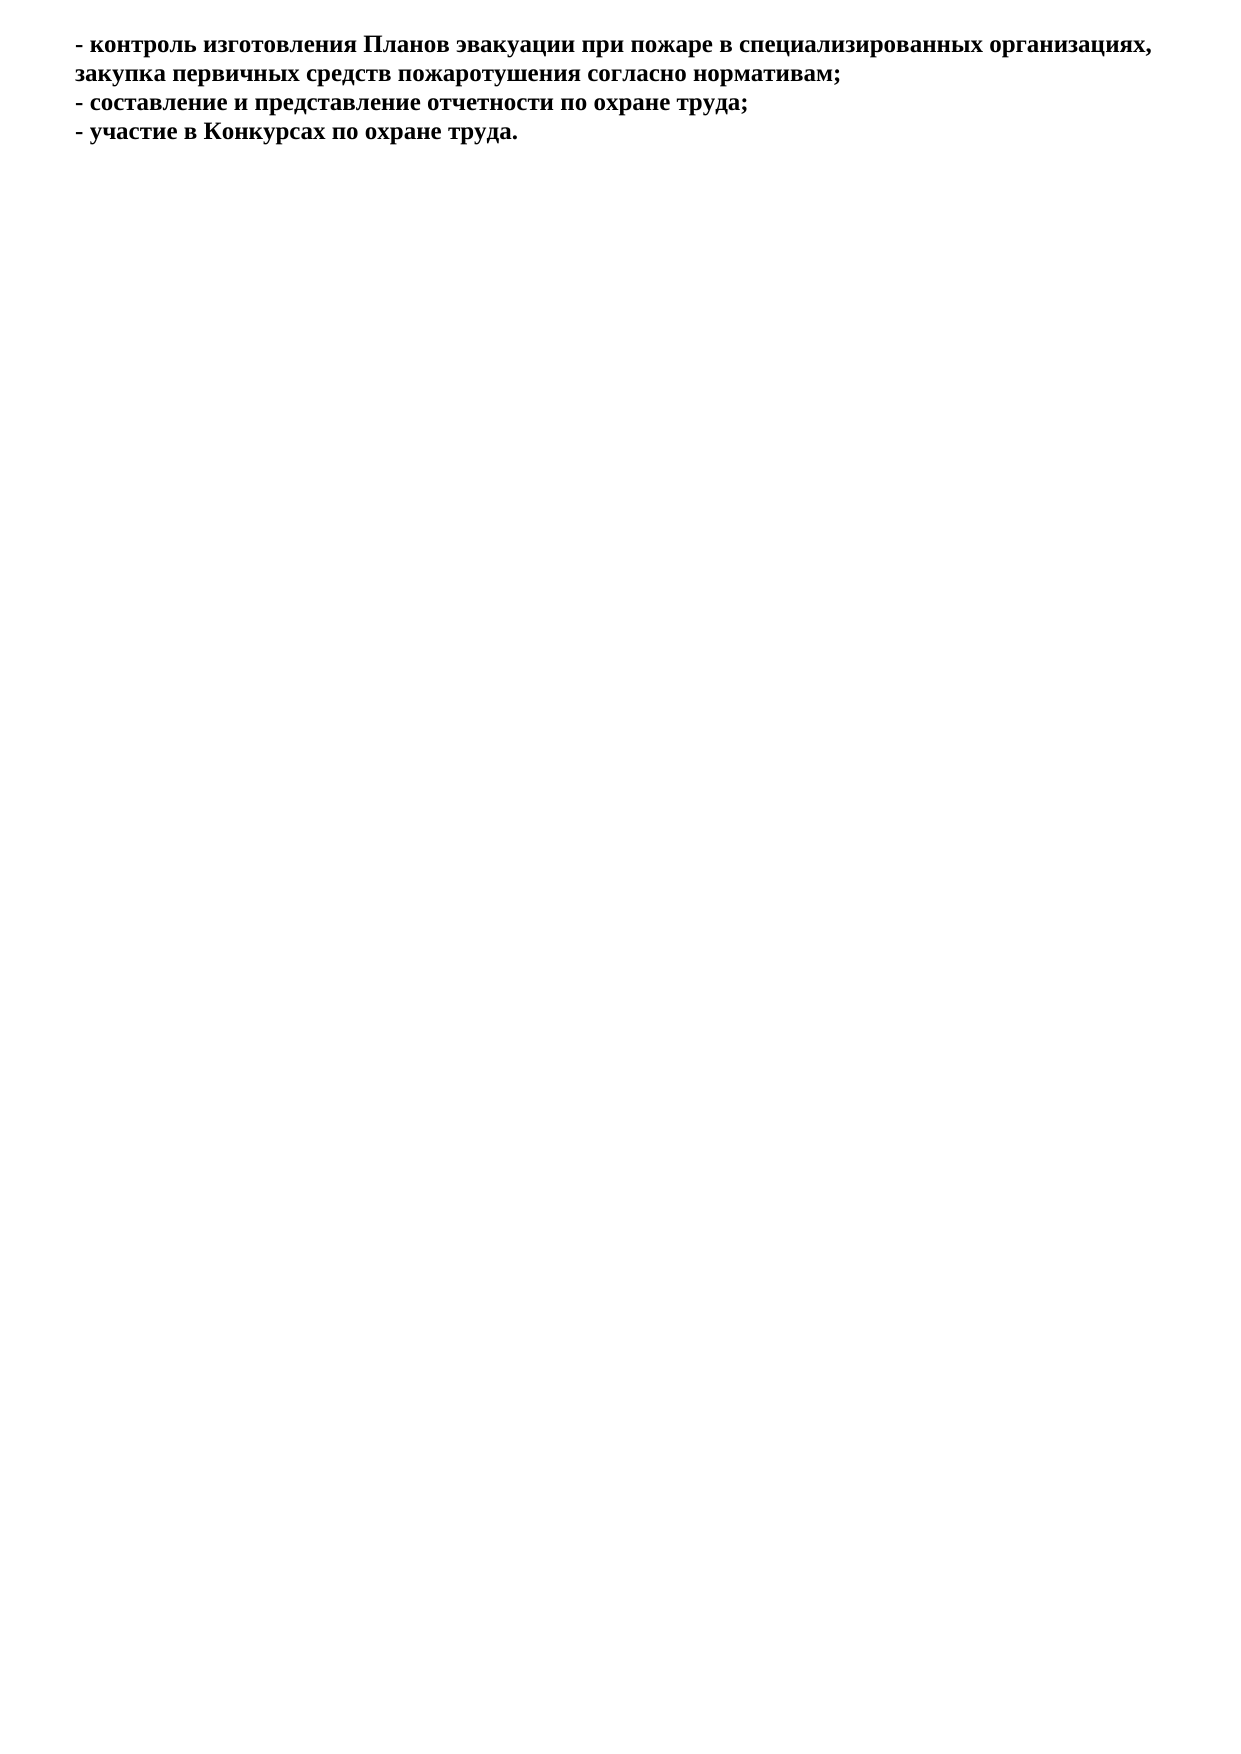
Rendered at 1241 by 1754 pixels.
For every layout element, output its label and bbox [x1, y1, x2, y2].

text [75, 29, 1181, 144]
